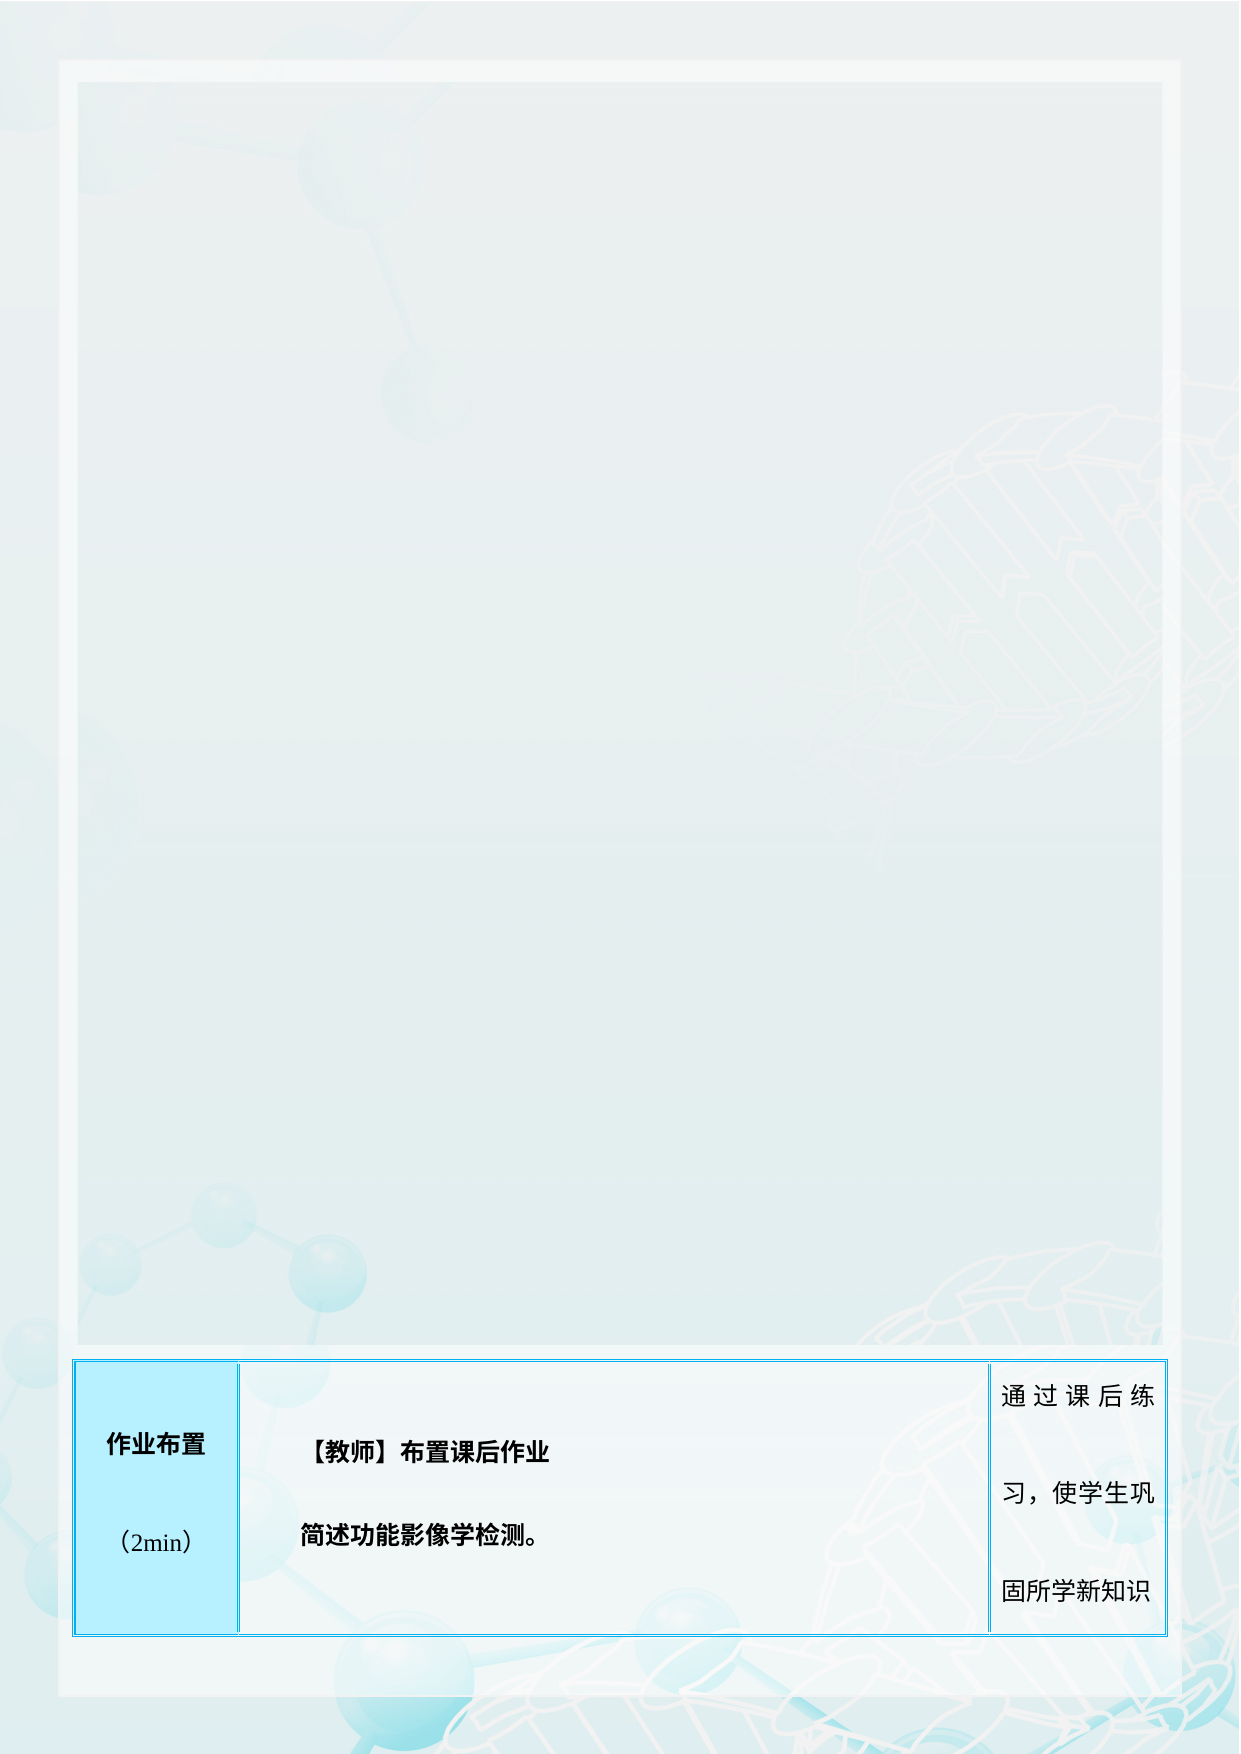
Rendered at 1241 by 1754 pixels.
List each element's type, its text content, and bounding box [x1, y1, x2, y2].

table_cell 【教师】布置课后作业 简述功能影像学检测。 [239, 1360, 990, 1634]
table_cell 作业布置（2min） [76, 1360, 239, 1634]
picture [0, 1, 1240, 1754]
table_cell 通过课后练习，使学生巩固所学新知识 [990, 1362, 1165, 1634]
